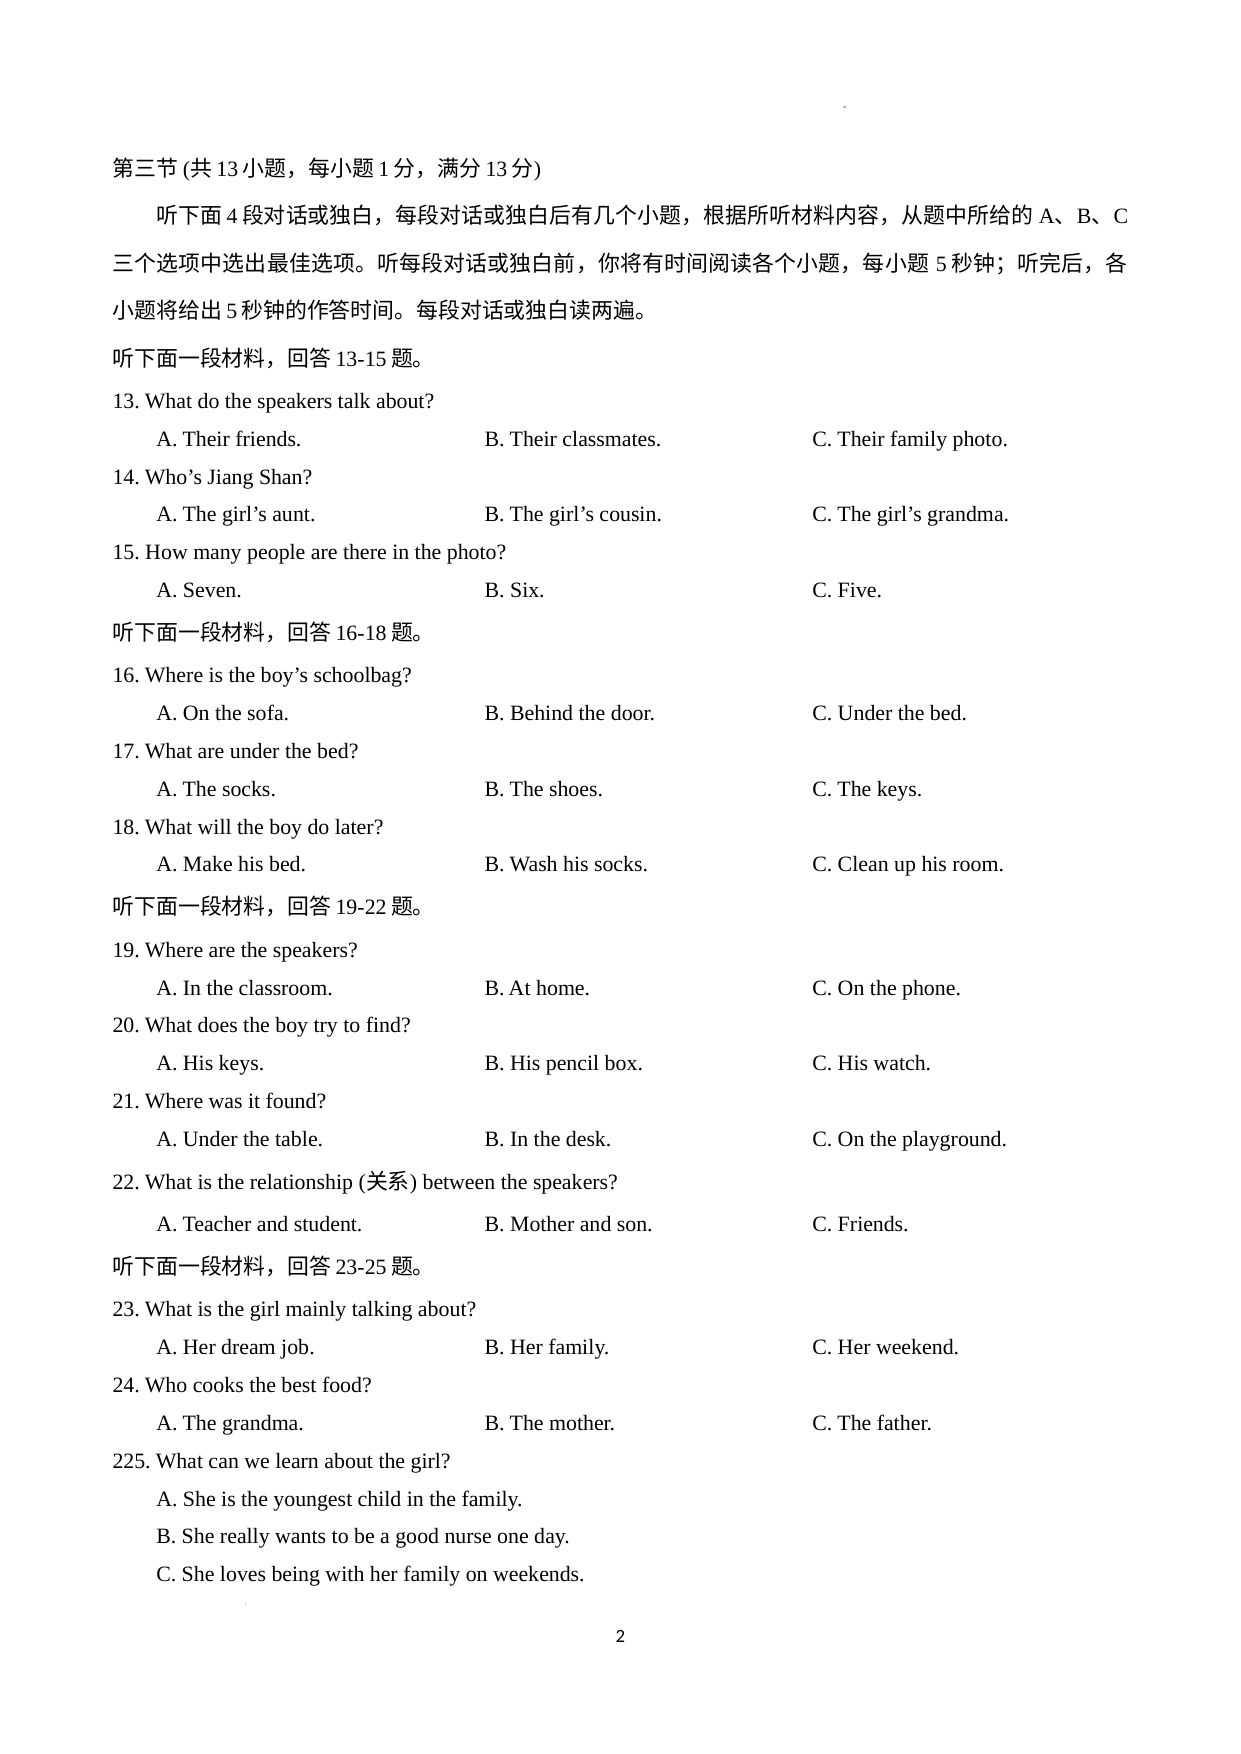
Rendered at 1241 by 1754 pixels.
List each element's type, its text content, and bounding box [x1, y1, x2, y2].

text 听下面一段材料，回答13-15题。 [112, 341, 1128, 372]
text A. Her dream job. B. Her family. C. Her weekend. [112, 1334, 1128, 1359]
text A. Teacher and student. B. Mother and son. C. Friends. [112, 1211, 1128, 1236]
text 听下面一段材料，回答19-22题。 [112, 889, 1128, 921]
text A. She is the youngest child in the family. [112, 1486, 1128, 1511]
text A. His keys. B. His pencil box. C. His watch. [112, 1050, 1128, 1075]
text A. On the sofa. B. Behind the door. C. Under the bed. [112, 700, 1128, 725]
text A. Seven. B. Six. C. Five. [112, 577, 1128, 602]
text 20. What does the boy try to find? [112, 1012, 1128, 1038]
text 13. What do the speakers talk about? [112, 388, 1128, 413]
text 23. What is the girl mainly talking about? [112, 1296, 1128, 1322]
text A. In the classroom. B. At home. C. On the phone. [112, 974, 1128, 1000]
text 15. How many people are there in the photo? [112, 539, 1128, 564]
text A. The girl’s aunt. B. The girl’s cousin. C. The girl’s grandma. [112, 501, 1128, 527]
text C. She loves being with her family on weekends. [112, 1561, 1128, 1586]
text 225. What can we learn about the girl? [112, 1448, 1128, 1473]
text A. The grandma. B. The mother. C. The father. [112, 1410, 1128, 1435]
text 17. What are under the bed? [112, 738, 1128, 763]
text 第三节 (共13小题，每小题1分，满分13分) [112, 151, 1128, 182]
text 19. Where are the speakers? [112, 937, 1128, 962]
text A. Their friends. B. Their classmates. C. Their family photo. [112, 426, 1128, 451]
text 18. What will the boy do later? [112, 814, 1128, 839]
text A. The socks. B. The shoes. C. The keys. [112, 776, 1128, 801]
text 16. Where is the boy’s schoolbag? [112, 662, 1128, 688]
text A. Make his bed. B. Wash his socks. C. Clean up his room. [112, 851, 1128, 877]
text 14. Who’s Jiang Shan? [112, 464, 1128, 489]
text 听下面4段对话或独白，每段对话或独白后有几个小题，根据所听材料内容，从题中所给的A、B、C三个选项中选出最佳选项。听每段对话或独白前，你将有时间阅读各个小题，每小题5秒钟；听完后，各小题将给出5秒钟的作答时间。每段对话或独白读两遍。 [112, 198, 1128, 325]
text 22. What is the relationship (关系) between the speakers? [112, 1164, 1128, 1195]
text A. Under the table. B. In the desk. C. On the playground. [112, 1126, 1128, 1151]
text B. She really wants to be a good nurse one day. [112, 1523, 1128, 1548]
text 24. Who cooks the best food? [112, 1372, 1128, 1397]
text 21. Where was it found? [112, 1088, 1128, 1113]
text 听下面一段材料，回答23-25题。 [112, 1249, 1128, 1281]
text 听下面一段材料，回答16-18题。 [112, 615, 1128, 647]
